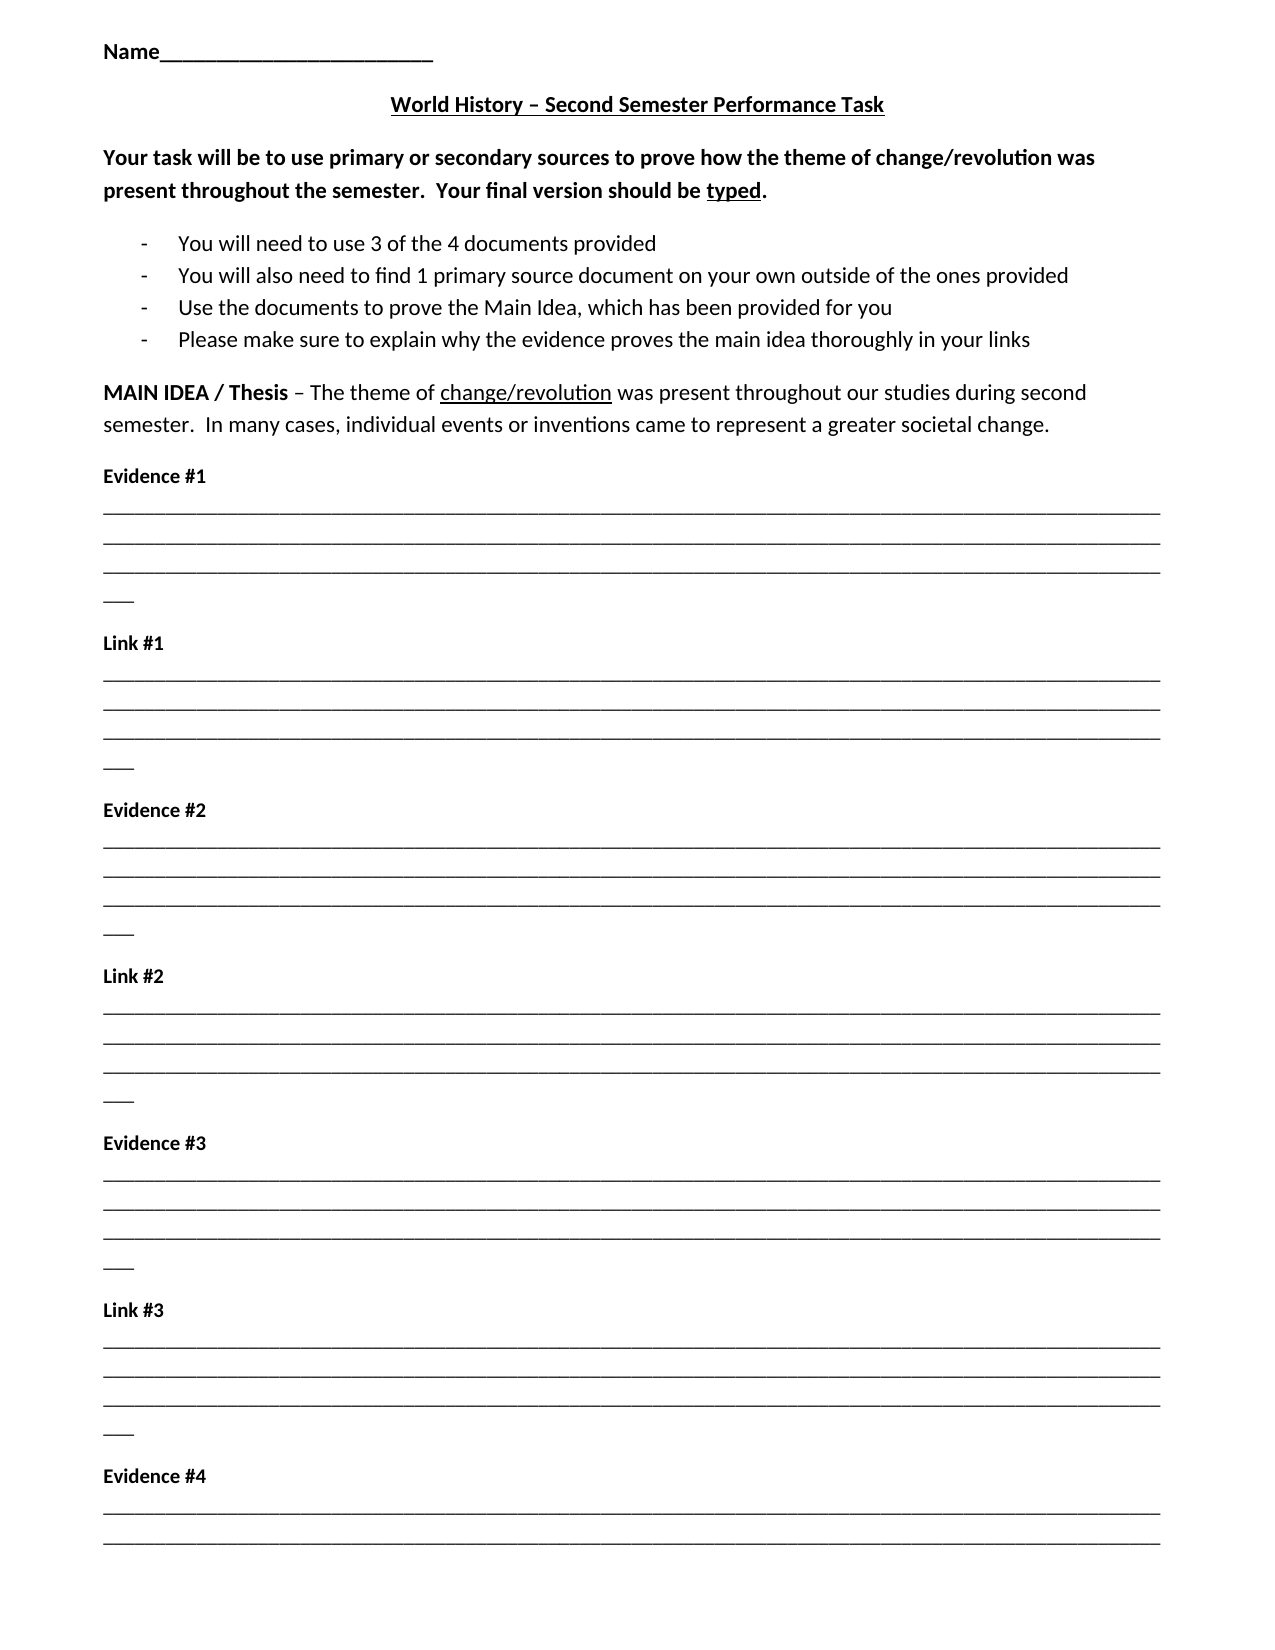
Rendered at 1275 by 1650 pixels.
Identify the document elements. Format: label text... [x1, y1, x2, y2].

text Evidence #2 _____________________________________________________________________________________________________________________________________________________________________________________________________________________________________________________________________________________________________________________ [103, 797, 1172, 939]
text Link #3 _____________________________________________________________________________________________________________________________________________________________________________________________________________________________________________________________________________________________________________________ [103, 1297, 1172, 1439]
text Name________________________ [103, 37, 1172, 66]
text Your task will be to use primary or secondary sources to prove how the theme of change/revolution was present throughout the semester. Your final version should be typed. [103, 143, 1172, 204]
text MAIN IDEA / Thesis – The theme of change/revolution was present throughout our studies during second semester. In many cases, individual events or inventions came to represent a greater societal change. [103, 378, 1172, 438]
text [103, 1463, 1172, 1547]
list You will also need to find 1 primary source document on your own outside of the ones provided [141, 261, 1172, 289]
text Link #1 _____________________________________________________________________________________________________________________________________________________________________________________________________________________________________________________________________________________________________________________ [103, 630, 1172, 772]
list Please make sure to explain why the evidence proves the main idea thoroughly in your links [141, 325, 1172, 353]
text World History – Second Semester Performance Task [103, 91, 1172, 118]
text Evidence #1 _____________________________________________________________________________________________________________________________________________________________________________________________________________________________________________________________________________________________________________________ [103, 463, 1172, 606]
text Link #2 _____________________________________________________________________________________________________________________________________________________________________________________________________________________________________________________________________________________________________________________ [103, 963, 1172, 1106]
list You will need to use 3 of the 4 documents provided [141, 229, 1172, 257]
text Evidence #3 _____________________________________________________________________________________________________________________________________________________________________________________________________________________________________________________________________________________________________________________ [103, 1130, 1172, 1272]
list Use the documents to prove the Main Idea, which has been provided for you [141, 293, 1172, 321]
